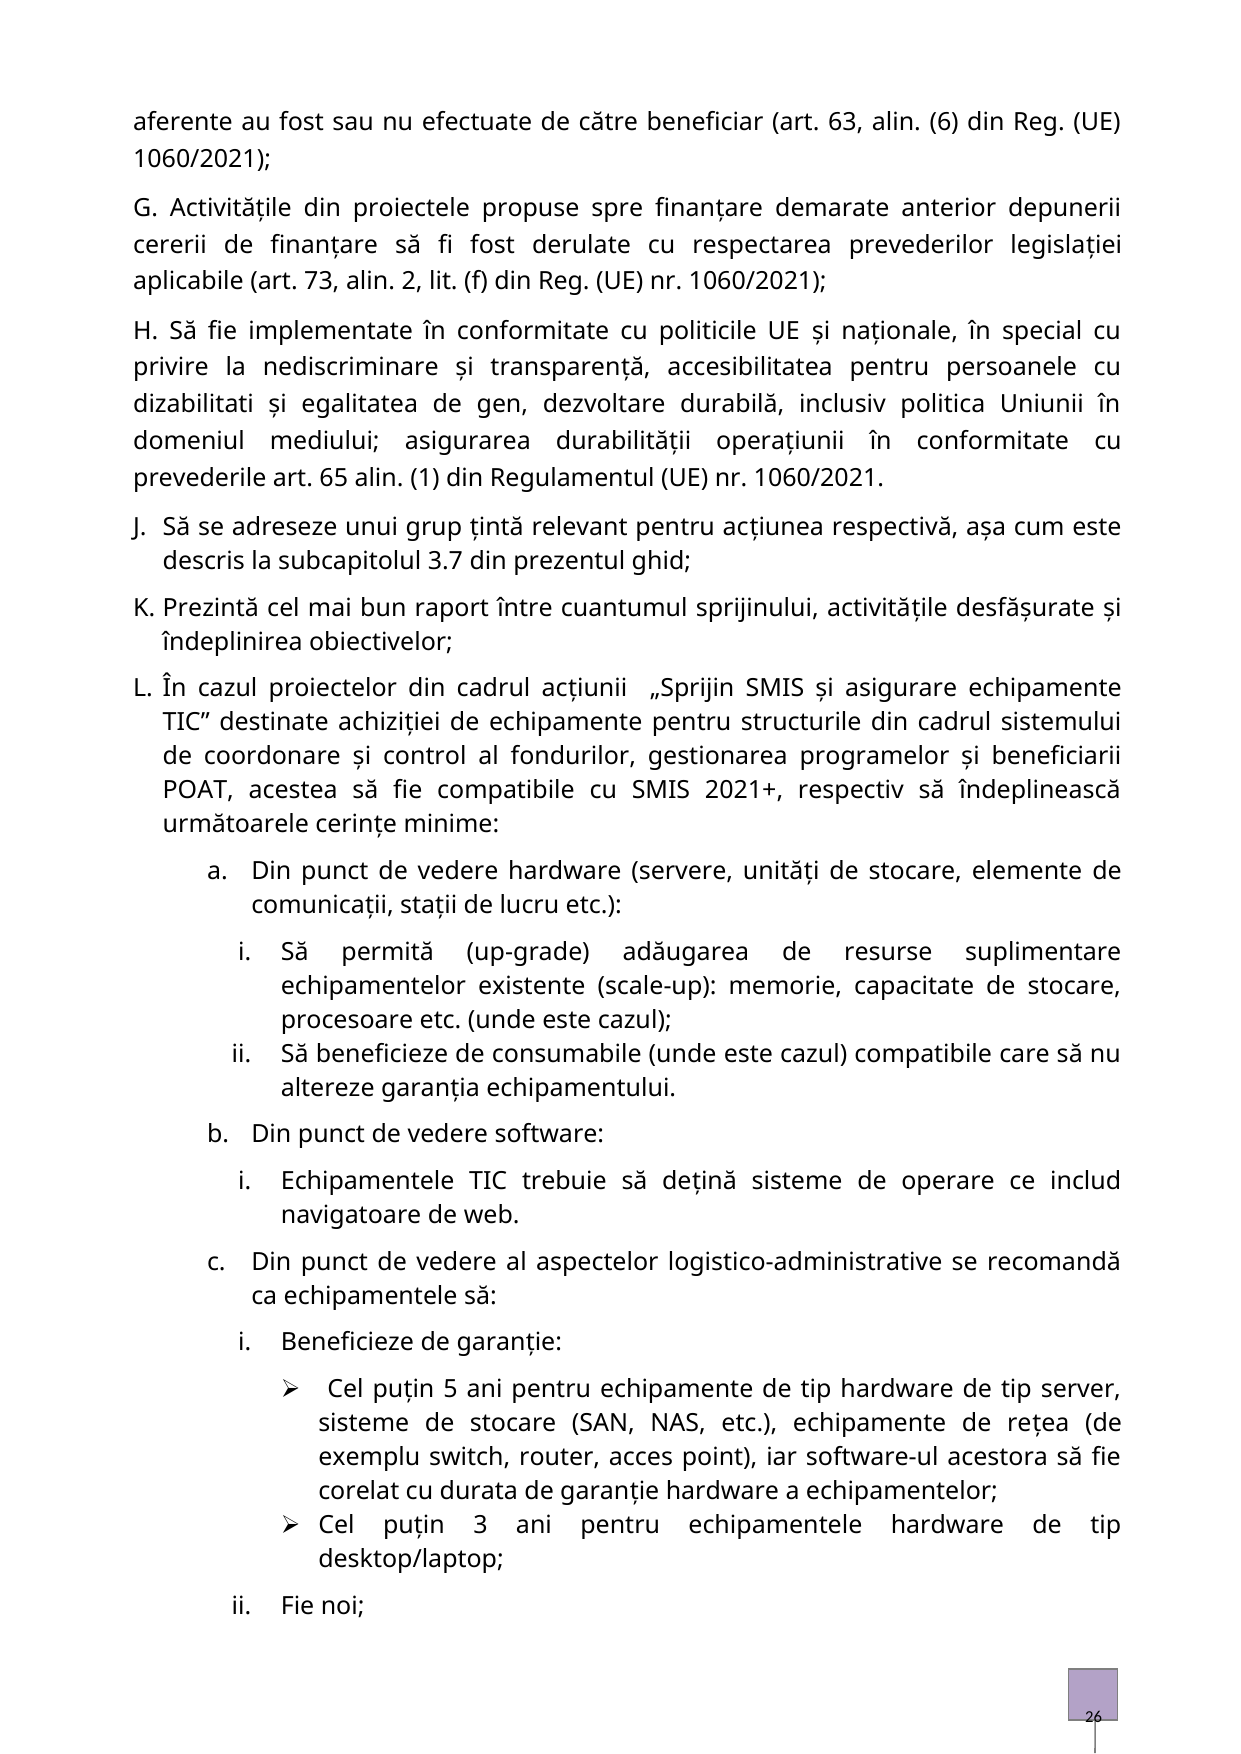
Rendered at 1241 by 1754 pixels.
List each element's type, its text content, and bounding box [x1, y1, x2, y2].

list În cazul proiectelor din cadrul acțiunii „Sprijin SMIS și asigurare echipamente TIC” destinate achiziției de echipamente pentru structurile din cadrul sistemului de coordonare și control al fondurilor, gestionarea programelor și beneficiarii POAT, acestea să fie compatibile cu SMIS 2021+, respectiv să îndeplinească următoarele cerințe minime: [133, 670, 1122, 840]
list Prezintă cel mai bun raport între cuantumul sprijinului, activitățile desfășurate și îndeplinirea obiectivelor; [133, 589, 1122, 657]
text G. Activitățile din proiectele propuse spre finanțare demarate anterior depunerii cererii de finanțare să fi fost derulate cu respectarea prevederilor legislației aplicabile (art. 73, alin. 2, lit. (f) din Reg. (UE) nr. 1060/2021); [133, 189, 1122, 297]
list Fie noi; [251, 1587, 1122, 1621]
list Cel puțin 5 ani pentru echipamente de tip hardware de tip server, sisteme de stocare (SAN, NAS, etc.), echipamente de rețea (de exemplu switch, router, acces point), iar software-ul acestora să fie corelat cu durata de garanție hardware a echipamentelor; [281, 1371, 1122, 1507]
list Din punct de vedere software: [207, 1116, 1122, 1150]
list Să permită (up-grade) adăugarea de resurse suplimentare echipamentelor existente (scale-up): memorie, capacitate de stocare, procesoare etc. (unde este cazul); [251, 933, 1122, 1036]
list Echipamentele TIC trebuie să dețină sisteme de operare ce includ navigatoare de web. [251, 1163, 1122, 1231]
list Cel puțin 3 ani pentru echipamentele hardware de tip desktop/laptop; [281, 1507, 1122, 1575]
list Din punct de vedere hardware (servere, unități de stocare, elemente de comunicații, stații de lucru etc.): [207, 853, 1122, 921]
list Să beneficieze de consumabile (unde este cazul) compatibile care să nu altereze garanția echipamentului. [251, 1036, 1122, 1104]
list Să se adreseze unui grup ţintă relevant pentru acțiunea respectivă, așa cum este descris la subcapitolul 3.7 din prezentul ghid; [133, 509, 1122, 577]
text H. Să fie implementate în conformitate cu politicile UE şi naţionale, în special cu privire la nediscriminare și transparență, accesibilitatea pentru persoanele cu dizabilitati și egalitatea de gen, dezvoltare durabilă, inclusiv politica Uniunii în domeniul mediului; asigurarea durabilității operațiunii în conformitate cu prevederile art. 65 alin. (1) din Regulamentul (UE) nr. 1060/2021. [133, 312, 1122, 493]
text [133, 103, 1122, 174]
list Beneficieze de garanție: [251, 1324, 1122, 1358]
list Din punct de vedere al aspectelor logistico-administrative se recomandă ca echipamentele să: [207, 1243, 1122, 1311]
